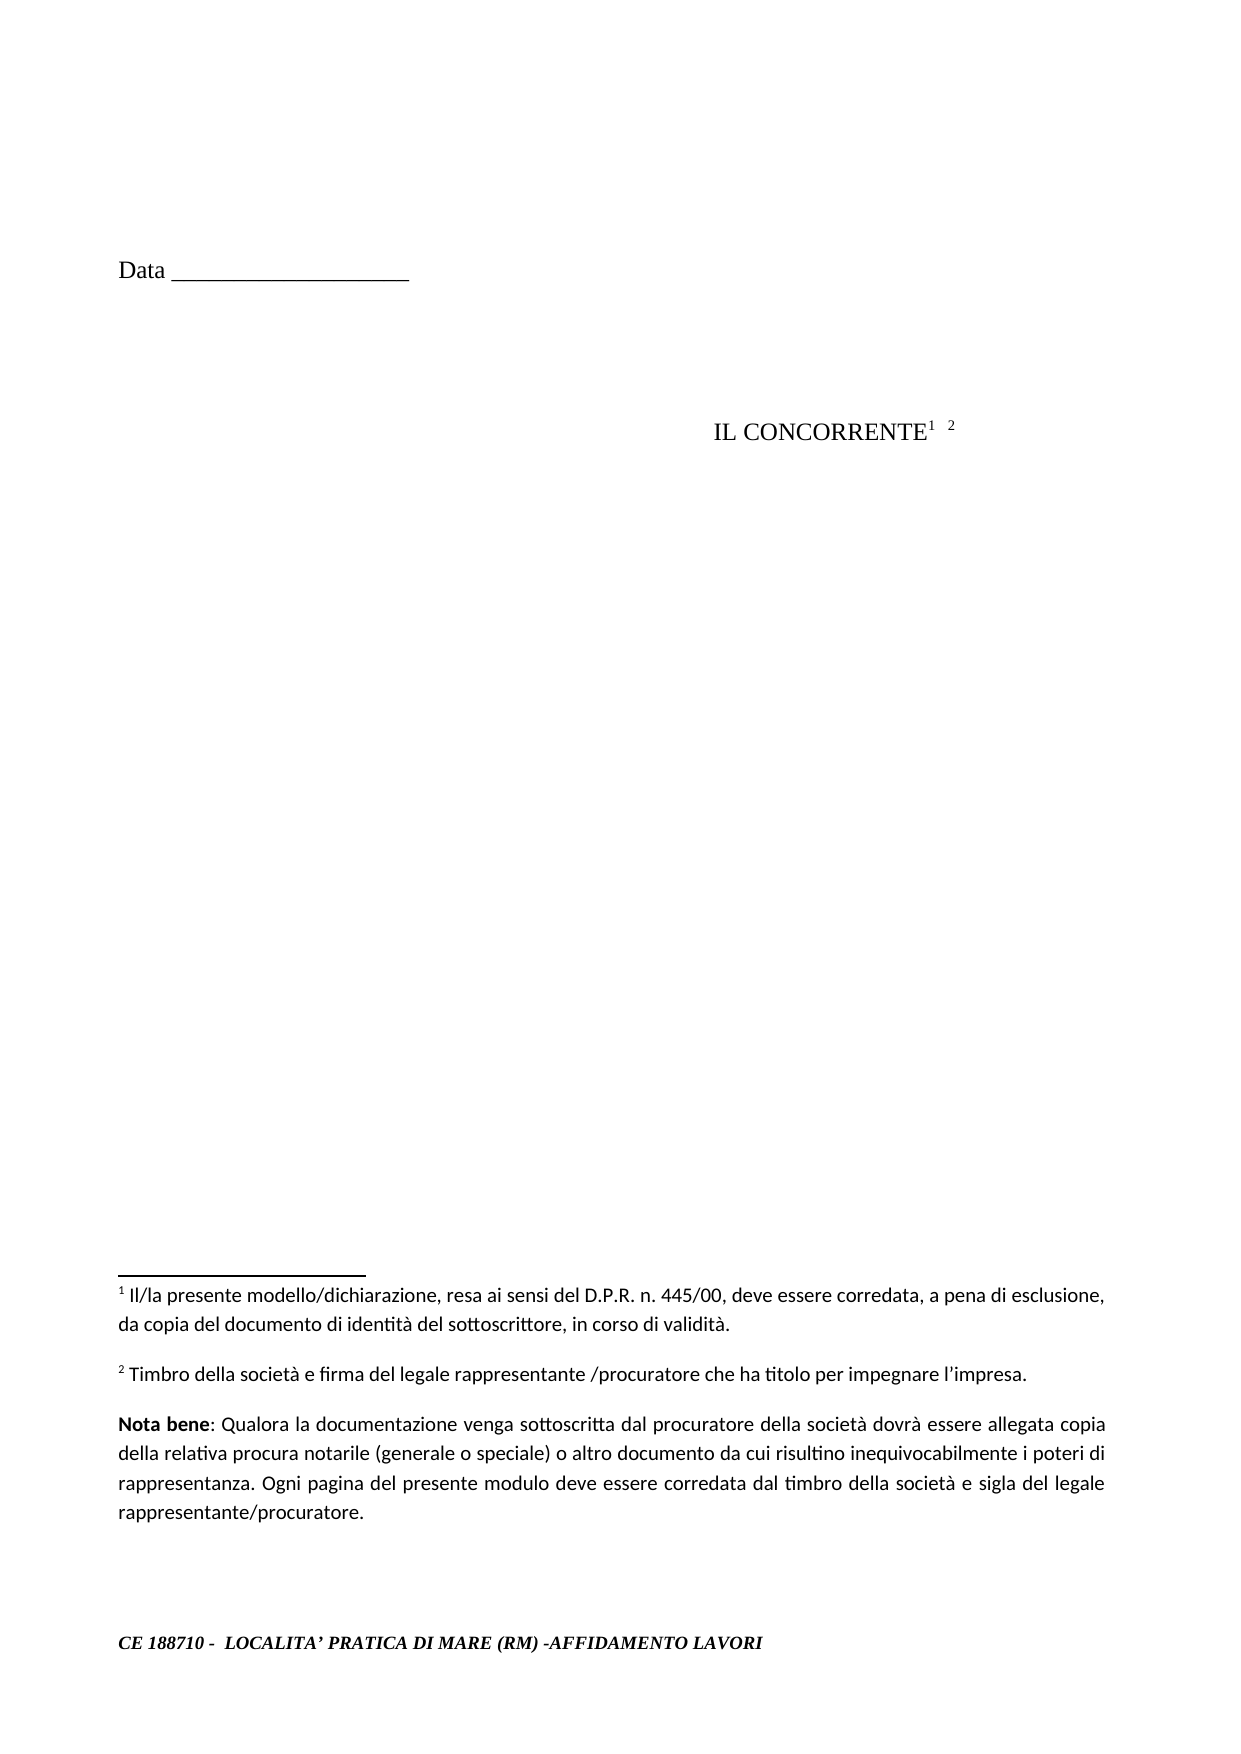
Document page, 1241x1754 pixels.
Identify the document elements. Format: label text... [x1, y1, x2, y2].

text Data ___________________ [118, 255, 1107, 284]
text IL CONCORRENTE [487, 417, 1107, 446]
